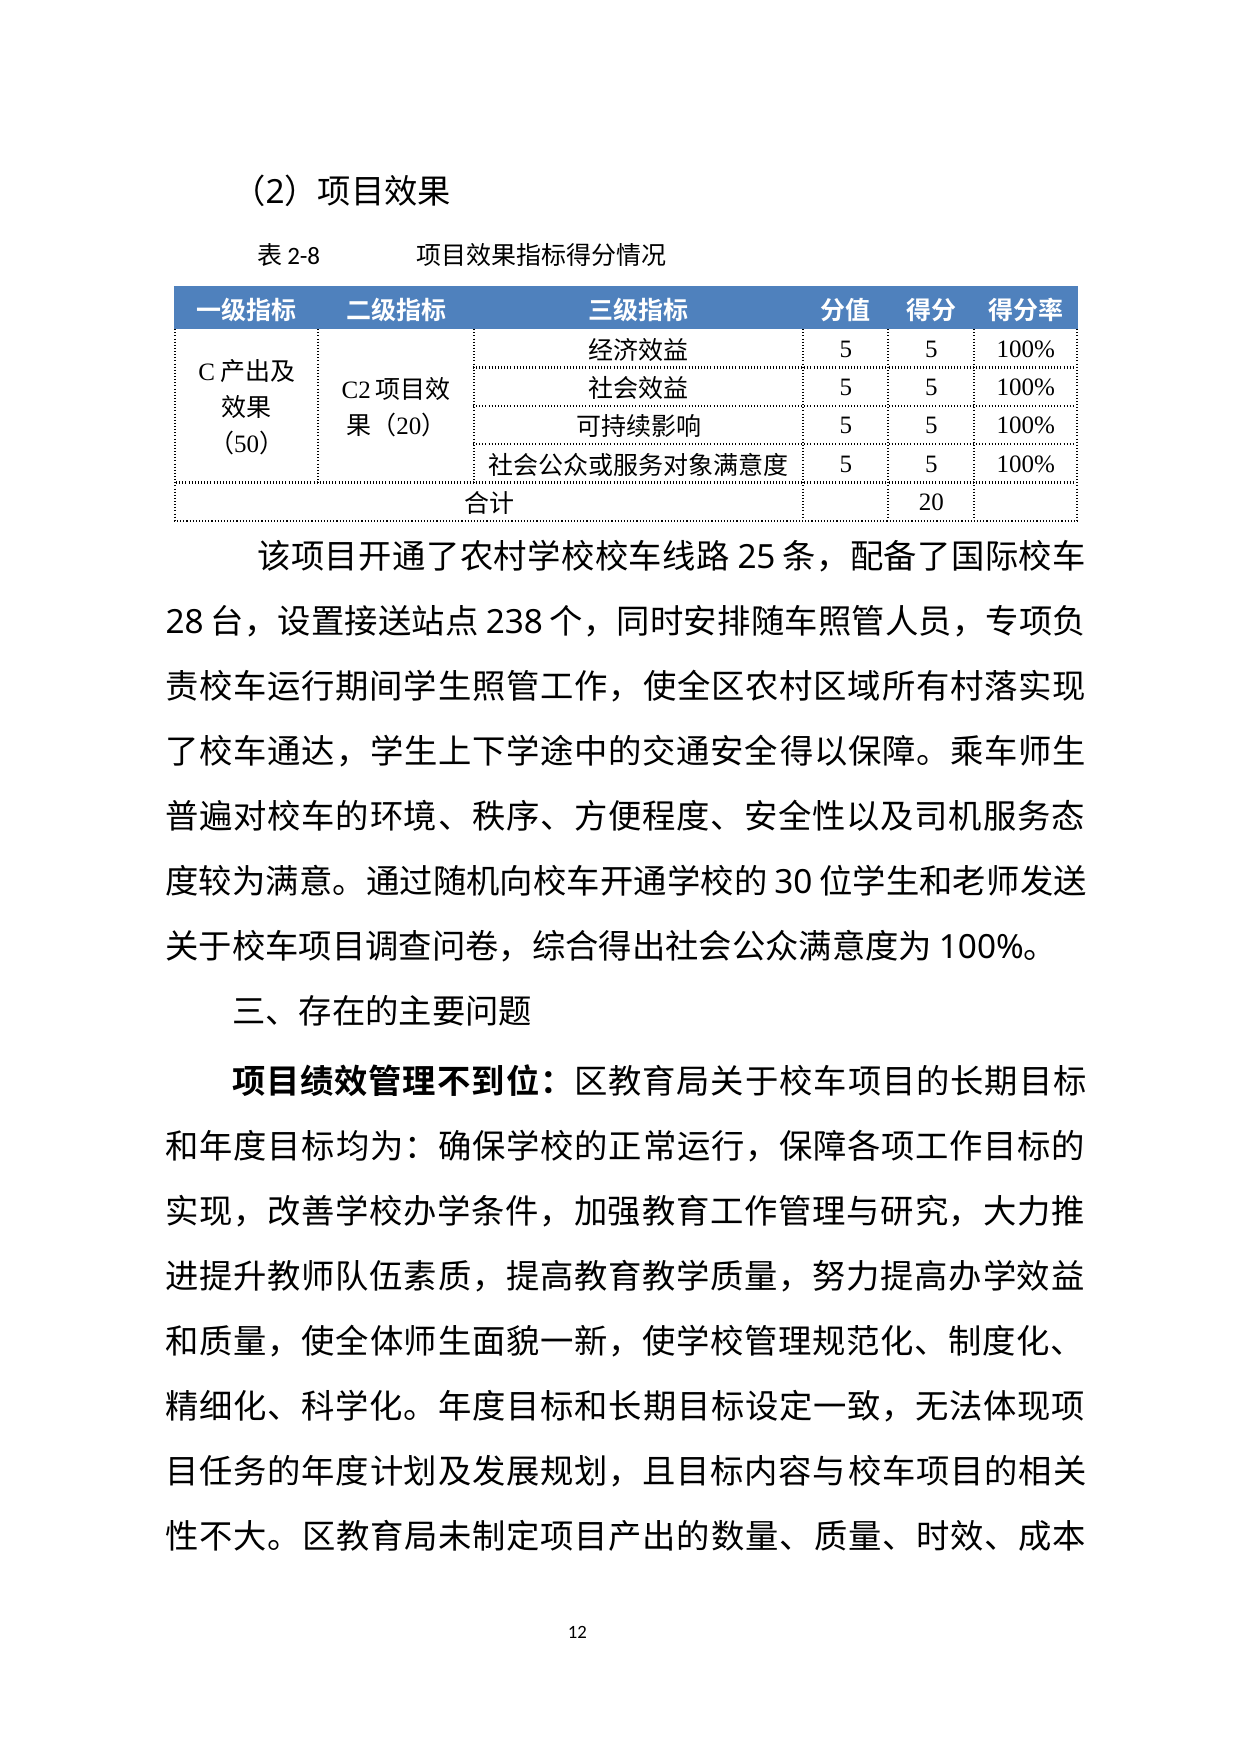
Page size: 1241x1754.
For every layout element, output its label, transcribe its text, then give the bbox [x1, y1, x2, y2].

text 该项目开通了农村学校校车线路25条，配备了国际校车28台，设置接送站点238个，同时安排随车照管人员，专项负责校车运行期间学生照管工作，使全区农村区域所有村落实现了校车通达，学生上下学途中的交通安全得以保障。乘车师生普遍对校车的环境、秩序、方便程度、安全性以及司机服务态度较为满意。通过随机向校车开通学校的30位学生和老师发送关于校车项目调查问卷，综合得出社会公众满意度为100%。 [165, 522, 1087, 977]
table_cell 5 [803, 443, 888, 481]
table_cell 合计 [175, 481, 803, 520]
table_cell 5 [888, 330, 974, 366]
table_header 得分 [889, 288, 973, 329]
table_cell 经济效益 [474, 330, 803, 366]
table_cell C产出及效果（50） [175, 330, 318, 481]
table_header 得分率 [975, 288, 1076, 329]
table_cell 100% [974, 405, 1077, 443]
table_cell 5 [888, 443, 974, 481]
table_cell 20 [888, 481, 974, 520]
table_cell 5 [803, 330, 888, 366]
list 存在的主要问题 [165, 977, 1087, 1042]
table_cell 100% [974, 443, 1077, 481]
list 项目效果 [232, 156, 1087, 221]
table_cell 5 [888, 366, 974, 405]
table_cell 5 [888, 405, 974, 443]
table_cell 5 [803, 366, 888, 405]
table_header 分值 [804, 288, 887, 329]
table_header 一级指标 [176, 288, 317, 329]
table_cell 100% [974, 366, 1077, 405]
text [165, 1047, 1087, 1567]
table_cell 100% [974, 330, 1077, 366]
table_cell 可持续影响 [474, 405, 803, 443]
table_cell 社会效益 [474, 366, 803, 405]
table_header 三级指标 [475, 288, 802, 329]
table_header 二级指标 [319, 288, 473, 329]
text 表2-8 项目效果指标得分情况 [165, 221, 1087, 286]
table_cell [974, 481, 1077, 520]
table_cell 5 [803, 405, 888, 443]
table_cell 社会公众或服务对象满意度 [474, 443, 803, 481]
table_cell [803, 481, 888, 520]
table_cell C2项目效果（20） [318, 330, 474, 481]
